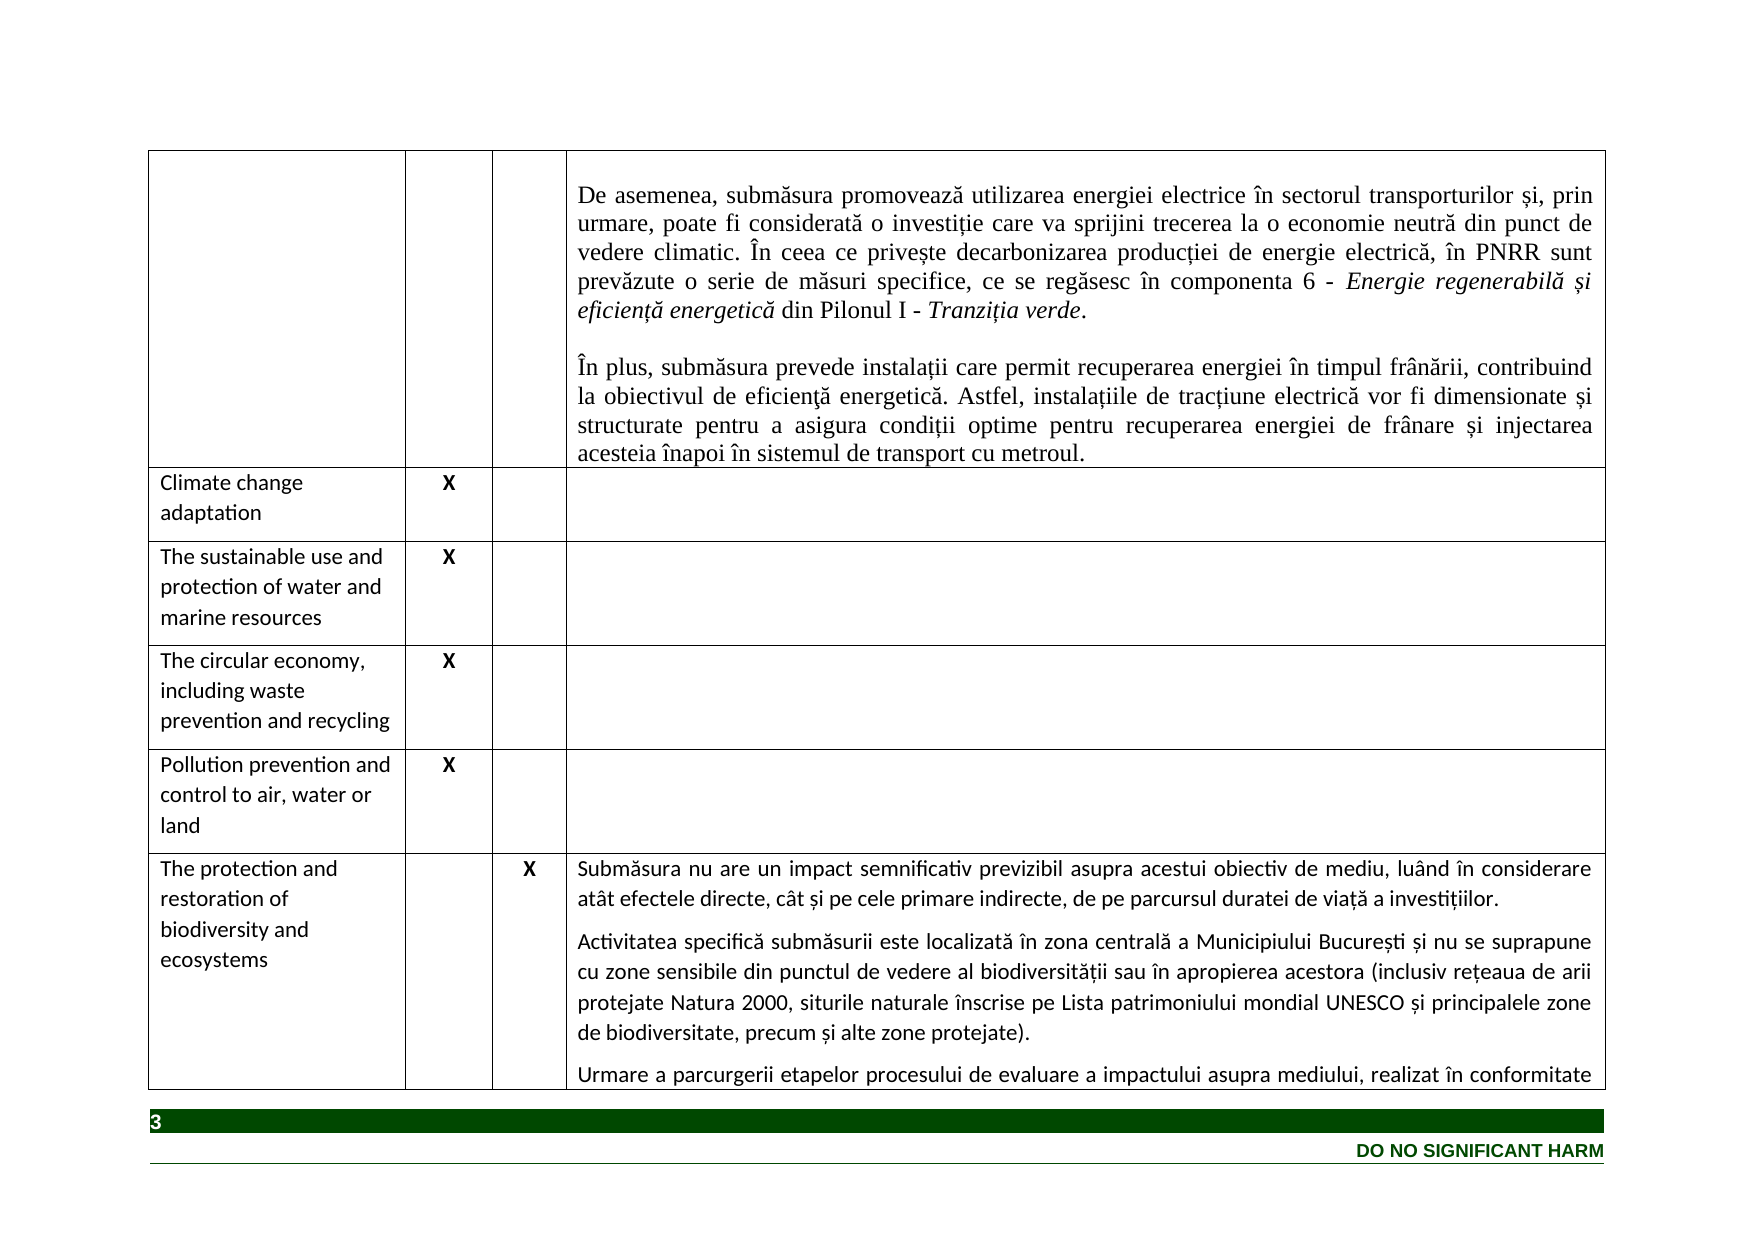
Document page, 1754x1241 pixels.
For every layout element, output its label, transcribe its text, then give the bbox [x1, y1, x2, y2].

table_cell The circular economy, including waste prevention and recycling [149, 646, 405, 749]
table_cell [493, 750, 566, 853]
table_cell [493, 468, 566, 541]
table_cell X [406, 468, 492, 541]
table_cell [567, 646, 1605, 749]
table_cell [406, 854, 492, 1089]
table_cell [567, 750, 1605, 853]
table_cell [149, 854, 405, 1089]
table_cell [406, 151, 492, 467]
table_cell [567, 542, 1605, 645]
table_cell X [493, 151, 566, 467]
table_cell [567, 854, 1605, 1089]
table_cell [567, 468, 1605, 541]
table_cell Pollution prevention and control to air, water or land [149, 750, 405, 853]
table_cell X [493, 854, 566, 1089]
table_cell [149, 151, 405, 467]
table_cell [493, 542, 566, 645]
table_cell The sustainable use and protection of water and marine resources [149, 542, 405, 645]
table_cell X [406, 750, 492, 853]
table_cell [567, 151, 1605, 467]
table_cell Climate change adaptation [149, 468, 405, 541]
table_cell [493, 646, 566, 749]
table_cell X [406, 542, 492, 645]
table_cell X [406, 646, 492, 749]
